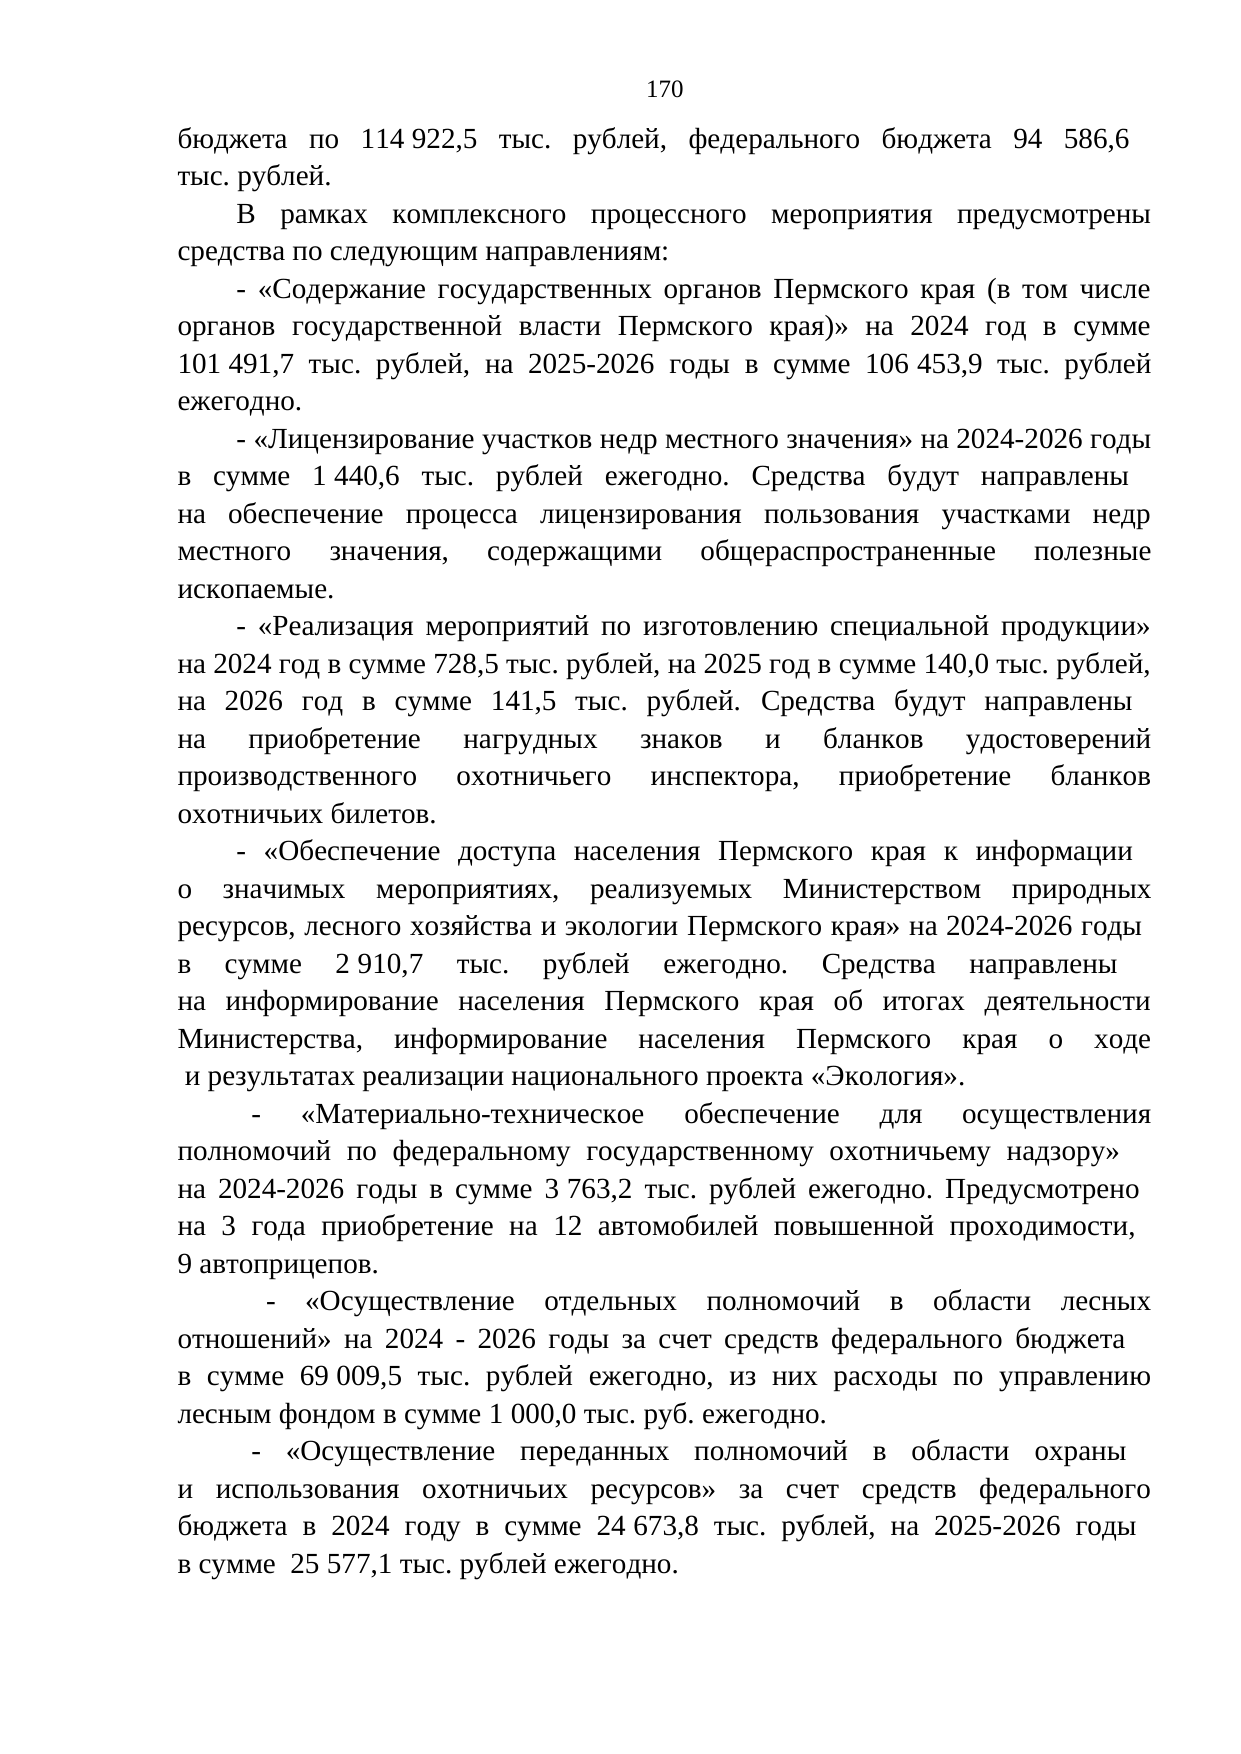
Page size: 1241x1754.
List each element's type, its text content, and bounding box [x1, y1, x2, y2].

text - «Обеспечение доступа населения Пермского края к информации о значимых мероприятиях, реализуемых Министерством природных ресурсов, лесного хозяйства и экологии Пермского края» на 2024-2026 годы в сумме 2 910,7 тыс. рублей ежегодно. Средства направлены на информирование населения Пермского края об итогах деятельности Министерства, информирование населения Пермского края о ходе и результатах реализации национального проекта «Экология». [177, 831, 1152, 1093]
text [177, 118, 1152, 193]
text В рамках комплексного процессного мероприятия предусмотрены средства по следующим направлениям: [177, 193, 1152, 268]
text - «Содержание государственных органов Пермского края (в том числе органов государственной власти Пермского края)» на 2024 год в сумме 101 491,7 тыс. рублей, на 2025-2026 годы в сумме 106 453,9 тыс. рублей ежегодно. [177, 268, 1152, 418]
text - «Реализация мероприятий по изготовлению специальной продукции» на 2024 год в сумме 728,5 тыс. рублей, на 2025 год в сумме 140,0 тыс. рублей, на 2026 год в сумме 141,5 тыс. рублей. Средства будут направлены на приобретение нагрудных знаков и бланков удостоверений производственного охотничьего инспектора, приобретение бланков охотничьих билетов. [177, 606, 1152, 831]
text - «Материально-техническое обеспечение для осуществления полномочий по федеральному государственному охотничьему надзору» на 2024-2026 годы в сумме 3 763,2 тыс. рублей ежегодно. Предусмотрено на 3 года приобретение на 12 автомобилей повышенной проходимости, 9 автоприцепов. [177, 1093, 1152, 1281]
text - «Осуществление переданных полномочий в области охраны и использования охотничьих ресурсов» за счет средств федерального бюджета в 2024 году в сумме 24 673,8 тыс. рублей, на 2025-2026 годы в сумме 25 577,1 тыс. рублей ежегодно. [177, 1431, 1152, 1581]
text - «Осуществление отдельных полномочий в области лесных отношений» на 2024 - 2026 годы за счет средств федерального бюджета в сумме 69 009,5 тыс. рублей ежегодно, из них расходы по управлению лесным фондом в сумме 1 000,0 тыс. руб. ежегодно. [177, 1281, 1152, 1431]
text - «Лицензирование участков недр местного значения» на 2024-2026 годы в сумме 1 440,6 тыс. рублей ежегодно. Средства будут направлены на обеспечение процесса лицензирования пользования участками недр местного значения, содержащими общераспространенные полезные ископаемые. [177, 418, 1152, 606]
